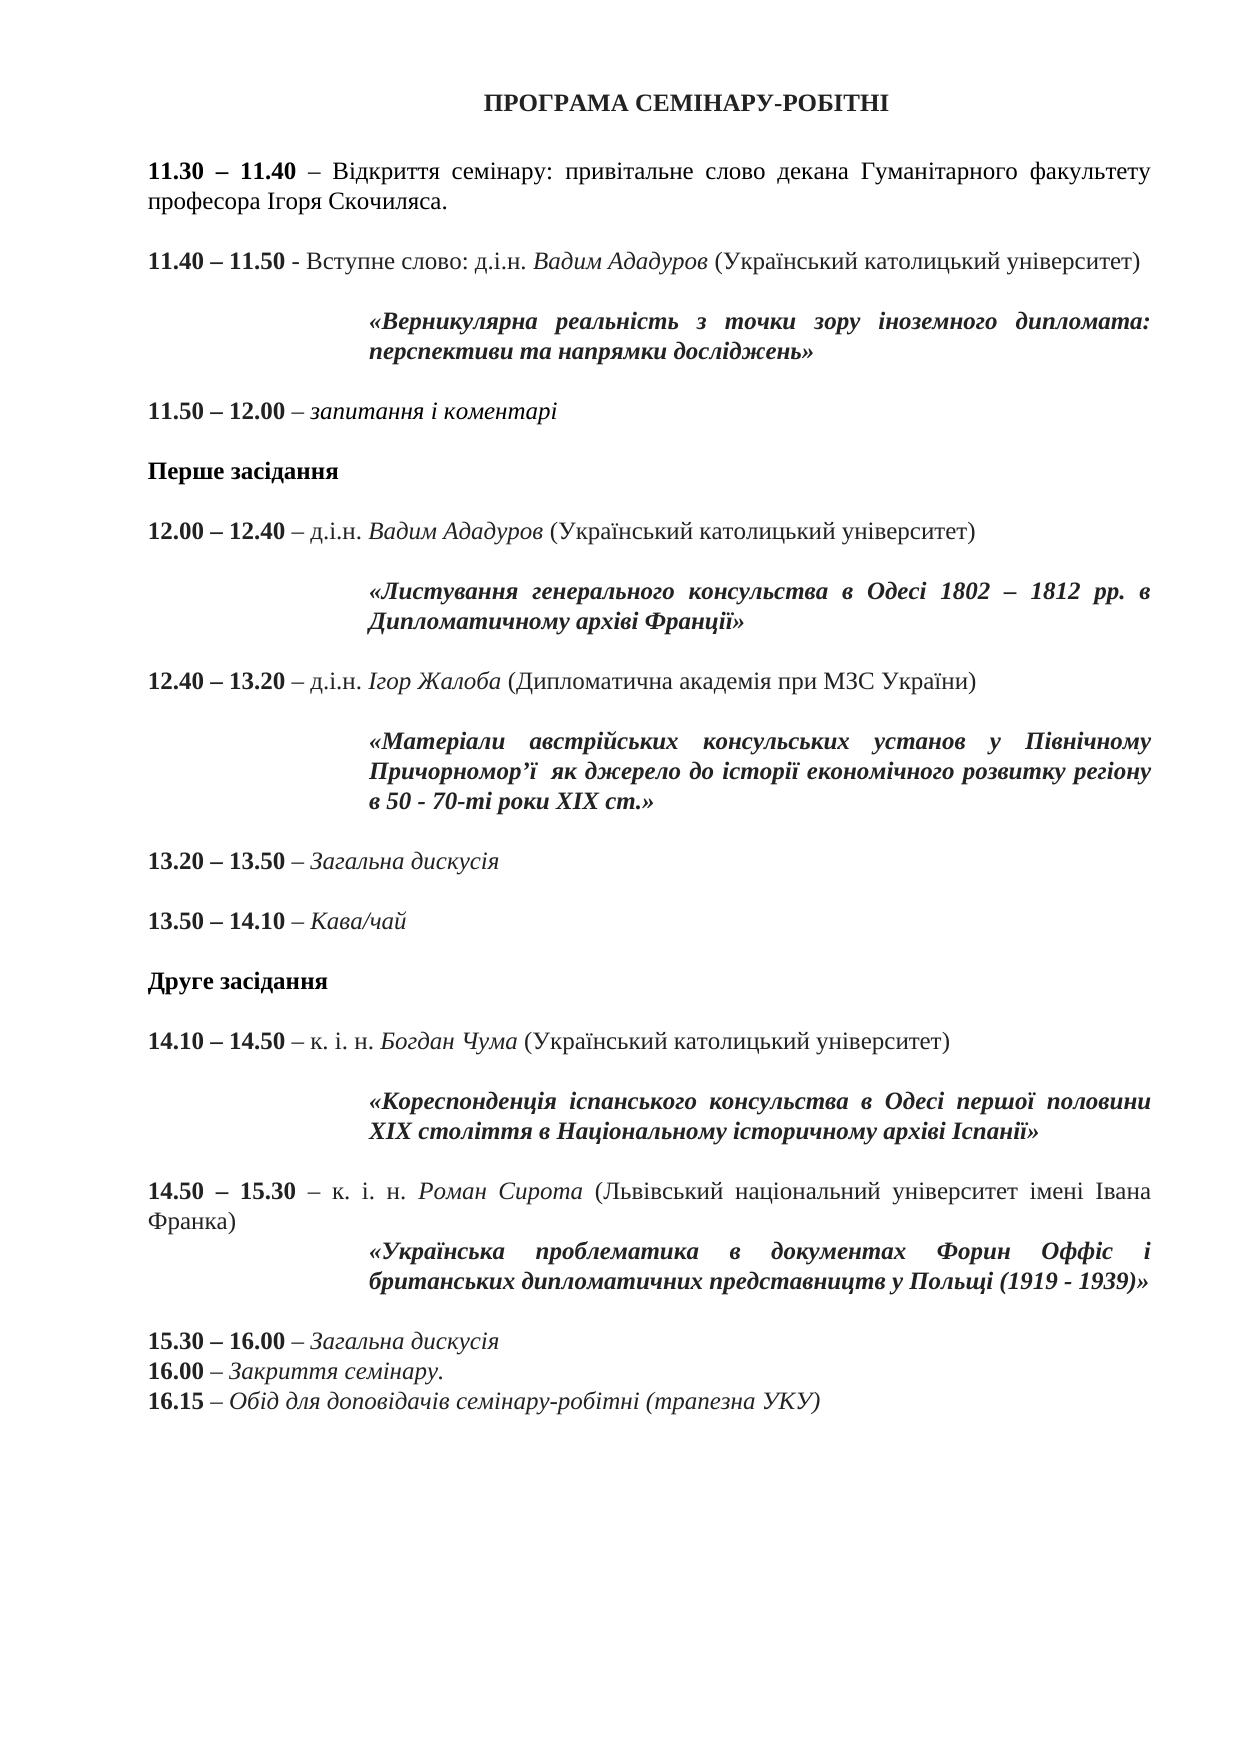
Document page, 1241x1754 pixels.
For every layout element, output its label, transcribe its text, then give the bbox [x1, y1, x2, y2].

text «Верникулярна реальність з точки зору іноземного дипломата: перспективи та напрямки досліджень» [369, 304, 1152, 364]
text 11.50 – 12.00 – запитання і коментарі [148, 394, 1152, 424]
text 12.00 – 12.40 – д.і.н. Вадим Ададуров (Український католицький університет) [148, 514, 1152, 544]
text 16.00 – Закриття семінару. [148, 1354, 1152, 1384]
text 11.40 – 11.50 - Вступне слово: д.і.н. Вадим Ададуров (Український католицький університет) [148, 244, 1152, 274]
text Перше засідання [148, 454, 1152, 484]
text 14.50 – 15.30 – к. і. н. Роман Сирота (Львівський національний університет імені Івана Франка) [148, 1174, 1152, 1234]
text 13.20 – 13.50 – Загальна дискусія [148, 844, 1152, 874]
text 14.10 – 14.50 – к. і. н. Богдан Чума (Український католицький університет) [148, 1024, 1152, 1054]
text 15.30 – 16.00 – Загальна дискусія [148, 1324, 1152, 1354]
text 16.15 – Обід для доповідачів семінару-робітні (трапезна УКУ) [148, 1384, 1152, 1414]
text 12.40 – 13.20 – д.і.н. Ігор Жалоба (Дипломатична академія при МЗС України) [148, 664, 1152, 694]
text «Українська проблематика в документах Форин Оффіс і британських дипломатичних представництв у Польщі (1919 - 1939)» [369, 1234, 1152, 1294]
text «Кореспонденція іспанського консульства в Одесі першої половини XIX століття в Національному історичному архіві Іспанії» [369, 1084, 1152, 1144]
text ПРОГРАМА СЕМІНАРУ-РОБІТНІ [148, 88, 1152, 117]
text «Листування генерального консульства в Одесі 1802 – 1812 рр. в Дипломатичному архіві Франції» [369, 574, 1152, 634]
text 13.50 – 14.10 – Кава/чай [148, 904, 1152, 934]
text «Матеріали австрійських консульських установ у Північному Причорномор’ї як джерело до історії економічного розвитку регіону в 50 - 70-ті роки ХІХ ст.» [369, 724, 1152, 814]
text Друге засідання [148, 964, 1152, 994]
text 11.30 – 11.40 – Відкриття семінару: привітальне слово декана Гуманітарного факультету професора Ігоря Скочиляса. [148, 154, 1152, 214]
